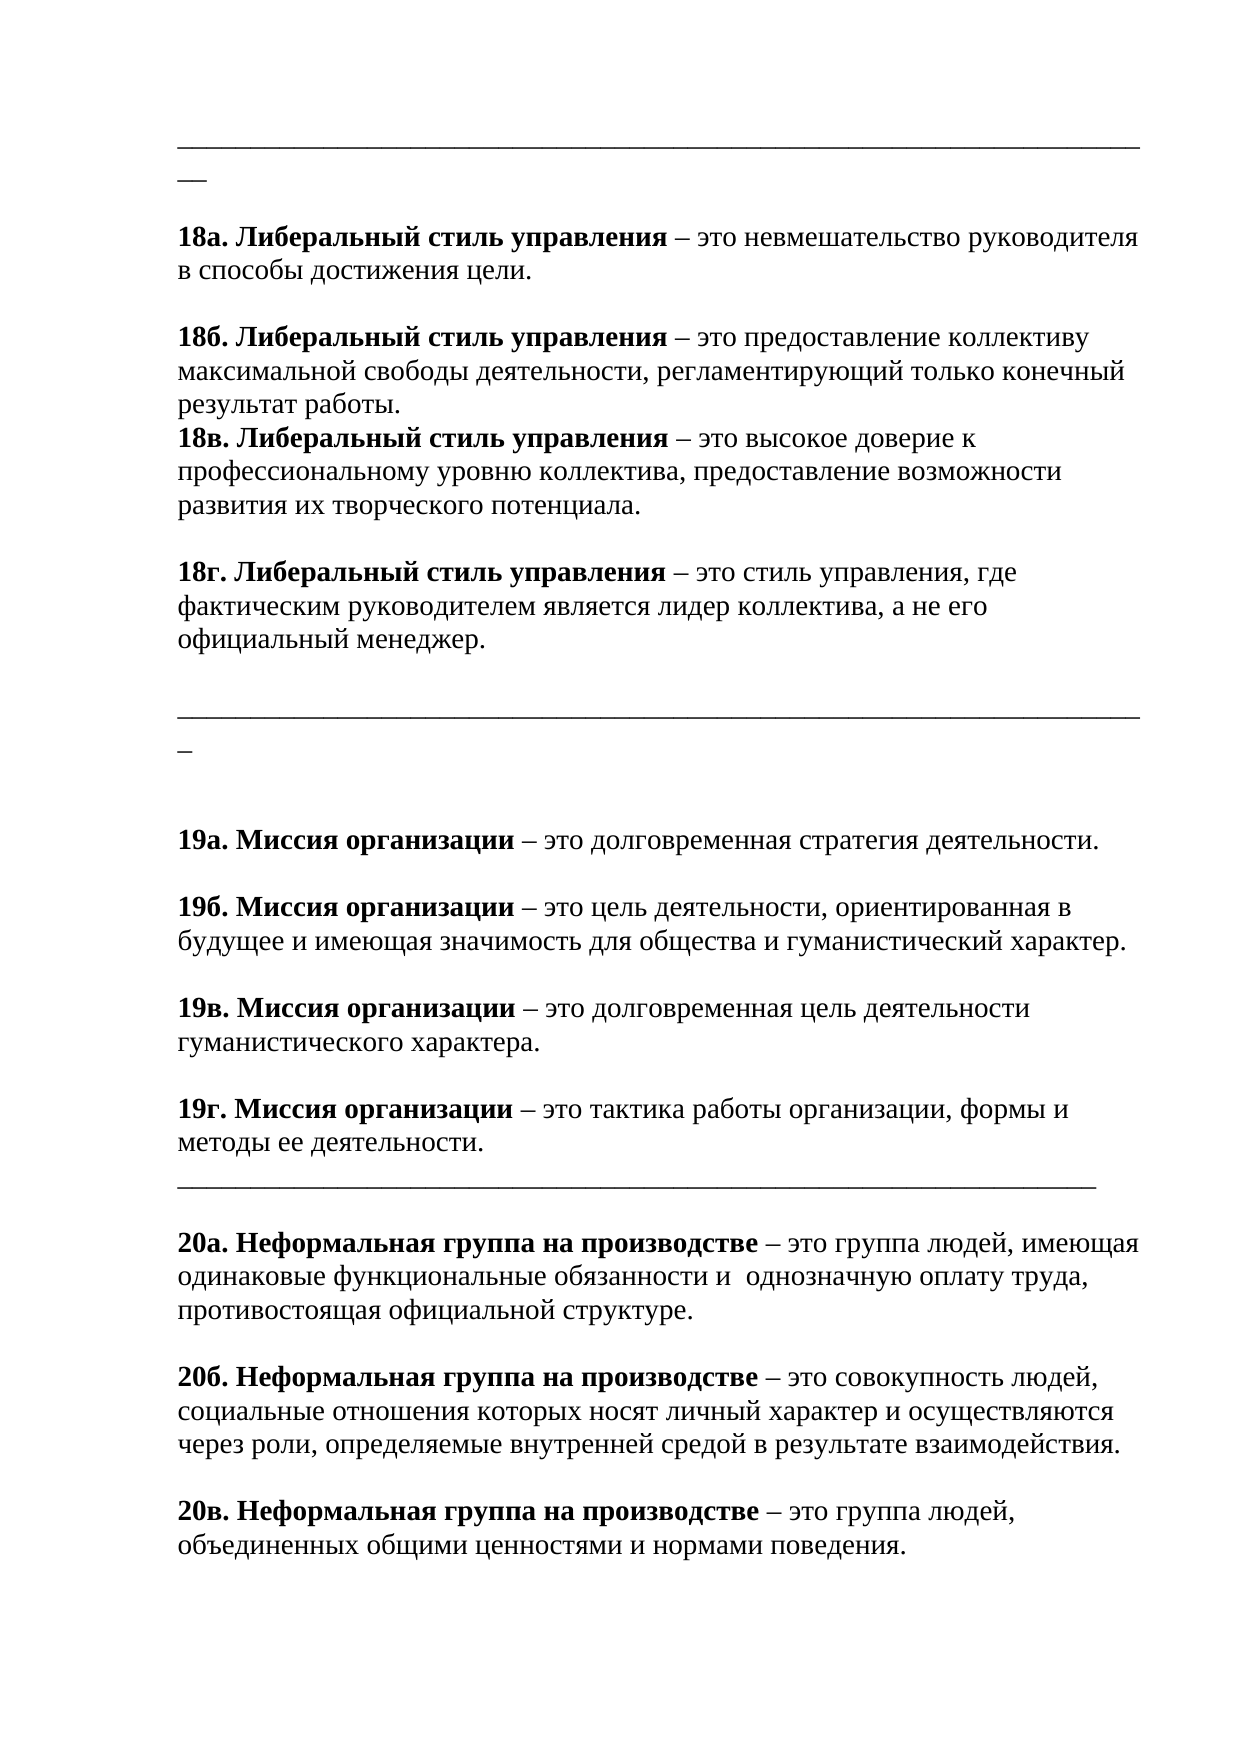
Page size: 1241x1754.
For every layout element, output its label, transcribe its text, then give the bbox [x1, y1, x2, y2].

text 20б. Неформальная группа на производстве – это совокупность людей, социальные отношения которых носят личный характер и осуществляются через роли, определяемые внутренней средой в результате взаимодействия. [177, 1359, 1152, 1460]
text 18а. Либеральный стиль управления – это невмешательство руководителя в способы достижения цели. [177, 219, 1152, 286]
text ___________________________________________________________________ [177, 688, 1152, 755]
text _______________________________________________________________ [177, 1158, 1152, 1191]
text 20в. Неформальная группа на производстве – это группа людей, объединенных общими ценностями и нормами поведения. [177, 1493, 1152, 1560]
text 20а. Неформальная группа на производстве – это группа людей, имеющая одинаковые функциональные обязанности и однозначную оплату труда, противостоящая официальной структуре. [177, 1225, 1152, 1326]
text ____________________________________________________________________ [177, 118, 1152, 185]
text 18в. Либеральный стиль управления – это высокое доверие к профессиональному уровню коллектива, предоставление возможности развития их творческого потенциала. [177, 420, 1152, 521]
text 19в. Миссия организации – это долговременная цель деятельности гуманистического характера. [177, 990, 1152, 1057]
text 19б. Миссия организации – это цель деятельности, ориентированная в будущее и имеющая значимость для общества и гуманистический характер. [177, 889, 1152, 957]
text 19а. Миссия организации – это долговременная стратегия деятельности. [177, 822, 1152, 856]
text 18б. Либеральный стиль управления – это предоставление коллективу максимальной свободы деятельности, регламентирующий только конечный результат работы. [177, 319, 1152, 420]
text 18г. Либеральный стиль управления – это стиль управления, где фактическим руководителем является лидер коллектива, а не его официальный менеджер. [177, 554, 1152, 655]
text 19г. Миссия организации – это тактика работы организации, формы и методы ее деятельности. [177, 1091, 1152, 1158]
